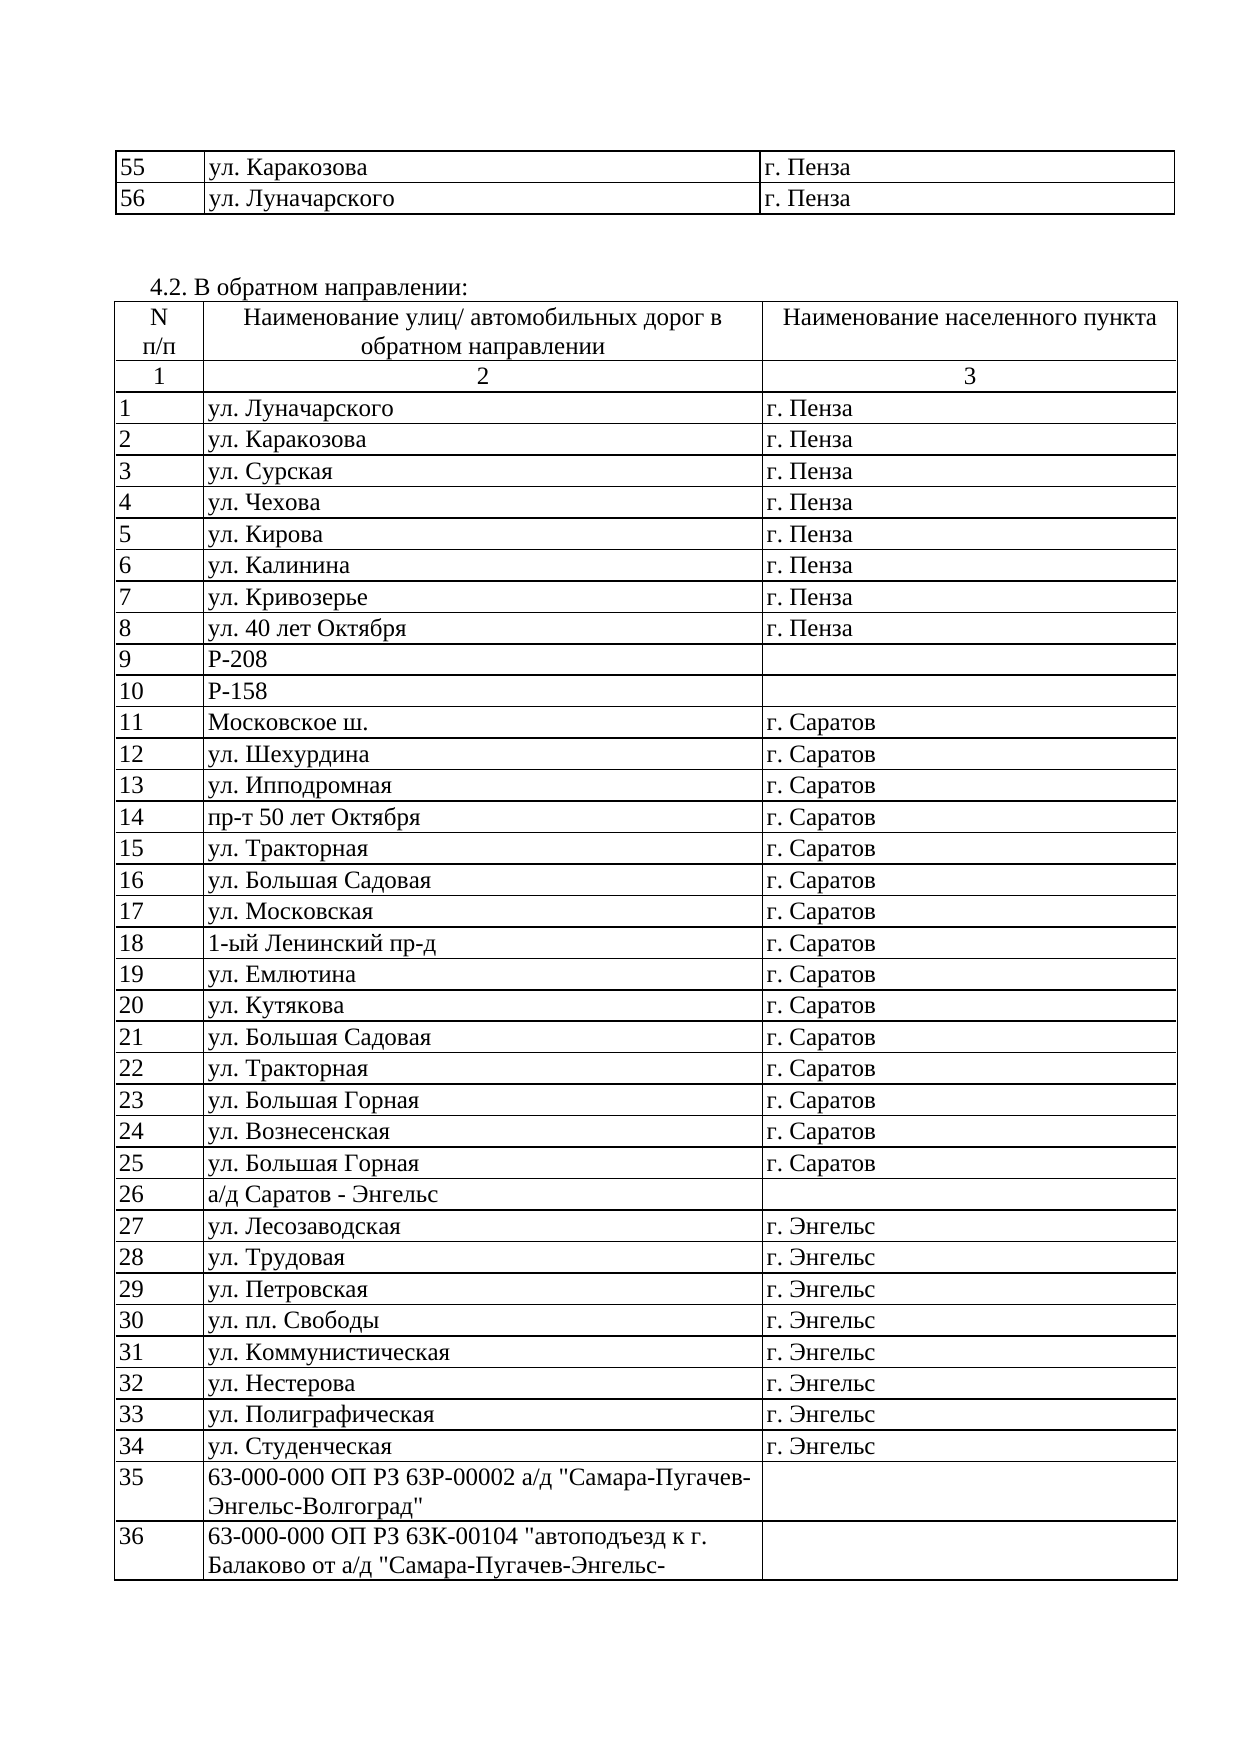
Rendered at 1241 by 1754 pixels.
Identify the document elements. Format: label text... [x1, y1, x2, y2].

table_cell ул. Полиграфическая [204, 1400, 762, 1429]
table_cell ул. 40 лет Октября [204, 613, 762, 643]
table_cell 26 [115, 1179, 203, 1209]
table_cell г. Энгельс [763, 1429, 1177, 1461]
table_cell ул. Трудовая [204, 1242, 762, 1272]
table_cell 4 [115, 487, 203, 517]
table_cell г. Пенза [761, 152, 1174, 181]
table_cell ул. Кутякова [204, 991, 762, 1020]
table_cell ул. Каракозова [205, 152, 759, 181]
table_header N п/п [115, 302, 203, 360]
table_cell ул. Луначарского [204, 393, 762, 423]
table_cell г. Пенза [763, 486, 1177, 517]
table_cell ул. Большая Горная [204, 1148, 762, 1178]
table_cell г. Саратов [763, 1083, 1177, 1115]
table_cell ул. Тракторная [204, 833, 762, 863]
table_cell г. Саратов [763, 706, 1177, 737]
table_cell [763, 1520, 1177, 1579]
table_cell 27 [115, 1210, 203, 1241]
table_cell г. Саратов [763, 926, 1177, 957]
table_cell г. Саратов [763, 800, 1177, 832]
table_cell 15 [115, 833, 203, 863]
table_cell 11 [115, 707, 203, 737]
table_cell 63-000-000 ОП РЗ 63Р-00002 а/д "Самара-Пугачев-Энгельс-Волгоград" [204, 1462, 762, 1520]
table_cell 9 [115, 644, 203, 674]
table_cell г. Саратов [763, 1146, 1177, 1178]
table_cell 33 [115, 1399, 203, 1429]
table_cell ул. Ипподромная [204, 770, 762, 800]
table_cell ул. Чехова [204, 487, 762, 517]
table_cell г. Саратов [763, 1115, 1177, 1146]
table_cell г. Саратов [763, 895, 1177, 926]
table_cell г. Пенза [763, 580, 1177, 611]
table_cell ул. Петровская [204, 1274, 762, 1303]
table_cell 8 [115, 613, 203, 643]
table_cell ул. Калинина [204, 550, 762, 580]
table_cell г. Пенза [763, 454, 1177, 486]
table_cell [204, 1522, 762, 1579]
table_cell 20 [115, 990, 203, 1020]
table_cell [763, 674, 1177, 706]
table_cell 3 [763, 360, 1177, 391]
table_cell 29 [115, 1273, 203, 1303]
table_cell г. Энгельс [763, 1398, 1177, 1429]
table_cell г. Энгельс [763, 1304, 1177, 1335]
table_cell ул. Сурская [204, 456, 762, 486]
table_cell г. Энгельс [763, 1272, 1177, 1303]
table_cell 55 [117, 152, 204, 181]
table_cell г. Пенза [763, 391, 1177, 423]
table_cell 24 [115, 1116, 203, 1146]
table_cell 14 [115, 801, 203, 832]
table_header Наименование населенного пункта [763, 302, 1177, 360]
table_cell 25 [115, 1147, 203, 1178]
table_cell г. Саратов [763, 989, 1177, 1020]
table_cell 13 [115, 770, 203, 800]
table_cell 19 [115, 959, 203, 989]
table_cell 7 [115, 581, 203, 611]
table_cell 6 [115, 550, 203, 580]
table_cell 22 [115, 1053, 203, 1083]
table_cell г. Пенза [763, 423, 1177, 454]
table_cell г. Саратов [763, 737, 1177, 769]
table_cell 16 [115, 864, 203, 894]
table_cell [763, 1461, 1177, 1520]
table_cell [763, 643, 1177, 674]
table_cell ул. Кирова [204, 519, 762, 548]
table_cell г. Саратов [763, 1052, 1177, 1083]
table_cell 30 [115, 1305, 203, 1335]
table_cell 32 [115, 1368, 203, 1398]
table_cell 18 [115, 927, 203, 957]
table_cell 2 [115, 424, 203, 454]
table_cell 23 [115, 1084, 203, 1115]
table_cell г. Саратов [763, 1020, 1177, 1052]
table_cell 35 [115, 1462, 203, 1520]
table_cell ул. Тракторная [204, 1053, 762, 1083]
table_cell 3 [115, 455, 203, 486]
table_cell ул. Коммунистическая [204, 1337, 762, 1366]
table_cell ул. Шехурдина [204, 739, 762, 769]
table_cell ул. Лесозаводская [204, 1211, 762, 1241]
table_cell Р-208 [204, 645, 762, 674]
table_cell г. Саратов [763, 863, 1177, 894]
table_cell а/д Саратов - Энгельс [204, 1179, 762, 1209]
table_cell ул. Большая Садовая [204, 1022, 762, 1052]
table_cell г. Энгельс [763, 1241, 1177, 1272]
table_cell ул. Студенческая [204, 1431, 762, 1461]
table_cell 2 [204, 361, 762, 391]
table_cell ул. Большая Горная [204, 1085, 762, 1115]
table_cell пр-т 50 лет Октября [204, 802, 762, 832]
table_cell г. Саратов [763, 958, 1177, 989]
table_cell 36 [115, 1521, 203, 1579]
text 4.2. В обратном направлении: [150, 272, 1090, 301]
table_cell 5 [115, 518, 203, 548]
table_cell Московское ш. [204, 707, 762, 737]
table_cell г. Энгельс [763, 1366, 1177, 1398]
table_cell 1 [115, 361, 203, 391]
table_cell 17 [115, 896, 203, 926]
table_cell г. Саратов [763, 832, 1177, 863]
table_cell ул. Московская [204, 896, 762, 926]
table_cell 1 [115, 392, 203, 423]
table_cell ул. Кривозерье [204, 582, 762, 611]
table_cell 1-ый Ленинский пр-д [204, 928, 762, 957]
table_cell [763, 1178, 1177, 1209]
table_cell ул. Емлютина [204, 959, 762, 989]
table_cell ул. Большая Садовая [204, 865, 762, 894]
table_cell 21 [115, 1021, 203, 1052]
table_cell ул. Луначарского [205, 183, 759, 213]
table_cell г. Пенза [763, 611, 1177, 643]
table_header Наименование улиц/ автомобильных дорог в обратном направлении [204, 302, 762, 360]
table_cell 34 [115, 1430, 203, 1461]
table_cell ул. пл. Свободы [204, 1305, 762, 1335]
table_cell г. Энгельс [763, 1335, 1177, 1366]
table_cell ул. Нестерова [204, 1368, 762, 1398]
table_cell г. Энгельс [763, 1209, 1177, 1241]
table_cell 56 [117, 183, 204, 213]
table_cell Р-158 [204, 676, 762, 706]
table_cell ул. Вознесенская [204, 1116, 762, 1146]
table_cell г. Пенза [761, 183, 1174, 213]
table_cell г. Пенза [763, 517, 1177, 548]
table_cell 31 [115, 1336, 203, 1366]
table_cell 28 [115, 1242, 203, 1272]
table_cell г. Саратов [763, 769, 1177, 800]
table_cell ул. Каракозова [204, 424, 762, 454]
table_cell г. Пенза [763, 549, 1177, 580]
table_cell 12 [115, 738, 203, 769]
table_cell 10 [115, 675, 203, 706]
